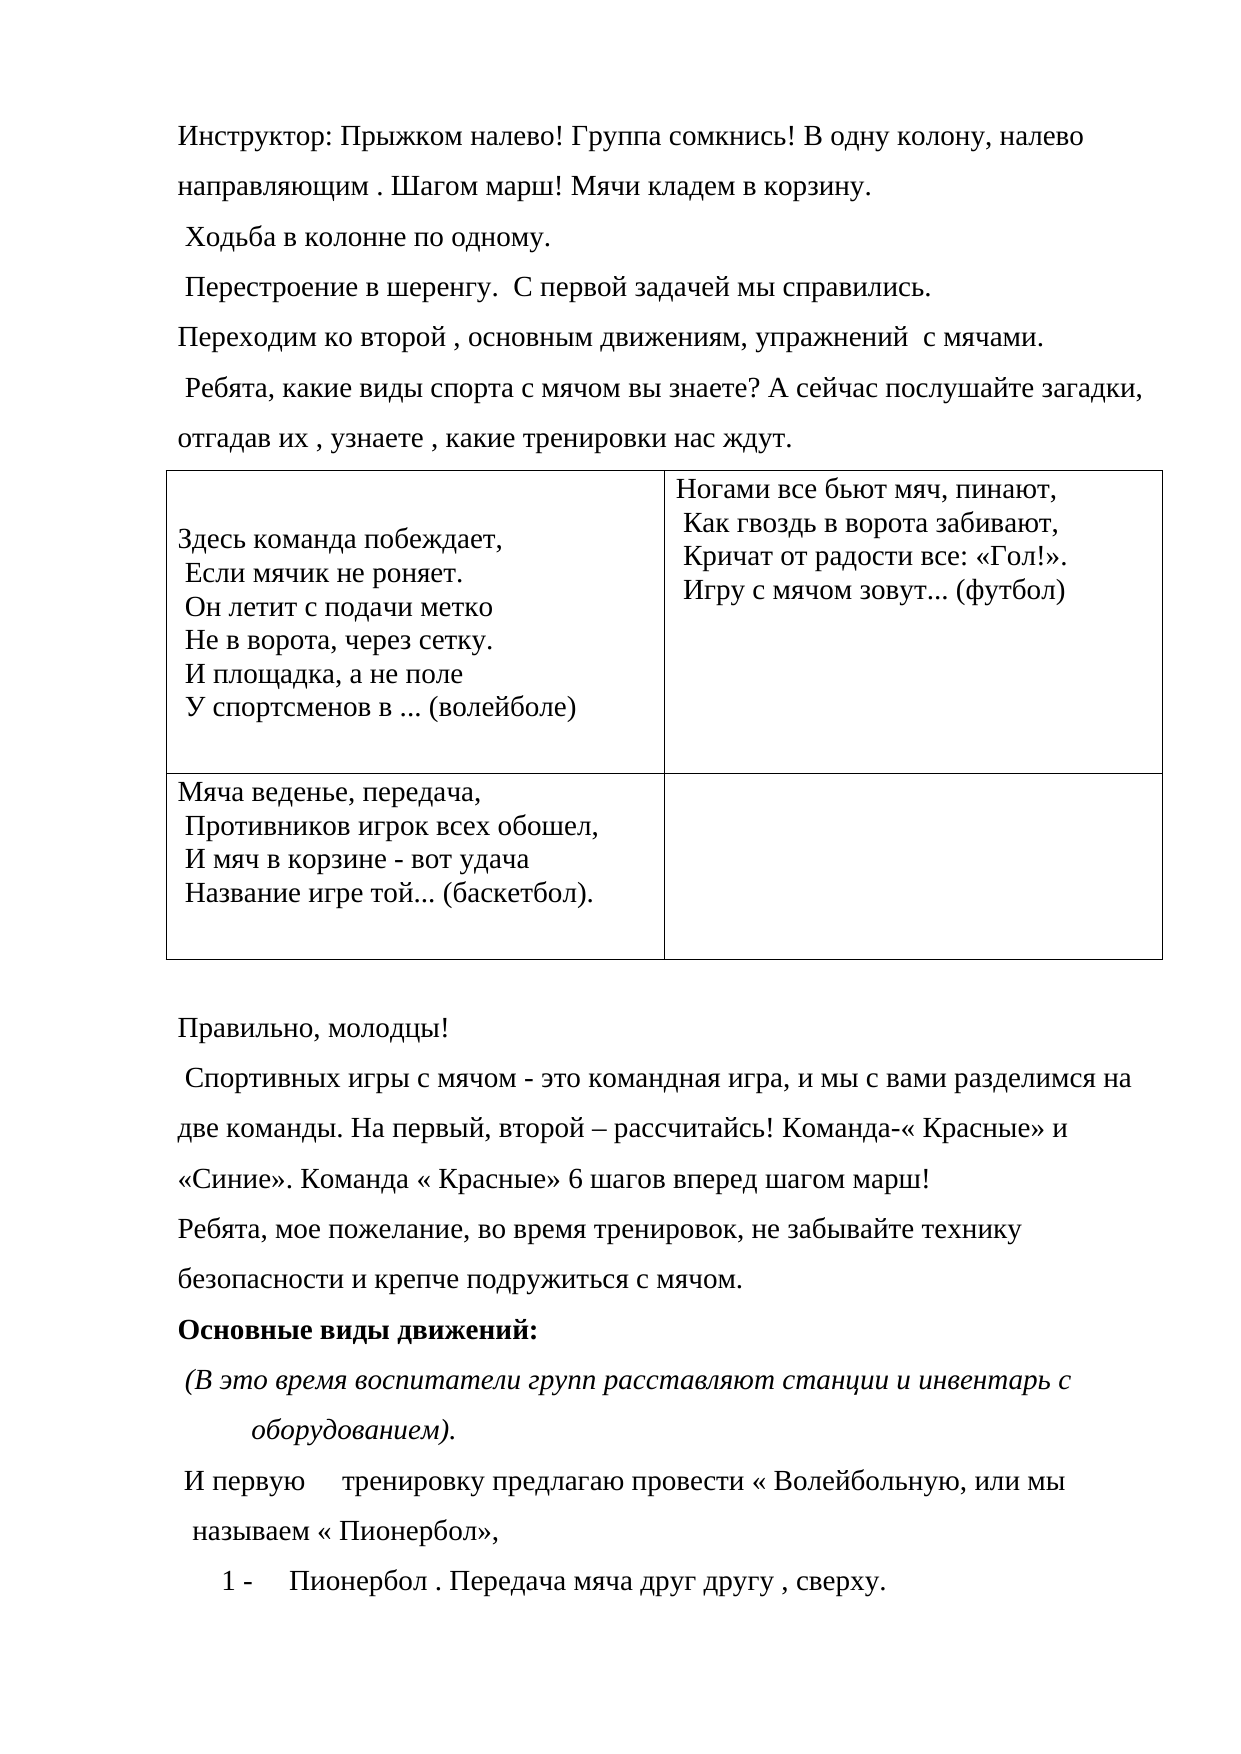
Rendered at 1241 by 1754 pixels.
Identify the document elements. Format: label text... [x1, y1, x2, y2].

text Ребята, какие виды спорта с мячом вы знаете? А сейчас послушайте загадки, отгадав их , узнаете , какие тренировки нас ждут. [177, 370, 1152, 453]
table_cell [665, 774, 1162, 958]
table_header Здесь команда побеждает, Если мячик не роняет. Он летит с подачи метко Не в ворота, через сетку. И площадка, а не поле У спортсменов в ... (волейболе) [167, 471, 664, 773]
text Ребята, мое пожелание, во время тренировок, не забывайте технику безопасности и крепче подружиться с мячом. [177, 1211, 1152, 1295]
text 1 - Пионербол . Передача мяча друг другу , сверху. [177, 1563, 1152, 1597]
table_cell Мяча веденье, передача, Противников игрок всех обошел, И мяч в корзине - вот удача Название игре той... (баскетбол). [167, 774, 664, 958]
text Спортивных игры с мячом - это командная игра, и мы с вами разделимся на две команды. На первый, второй – рассчитайсь! Команда-« Красные» и «Синие». Команда « Красные» 6 шагов вперед шагом марш! [177, 1060, 1152, 1194]
table_header Ногами все бьют мяч, пинают, Как гвоздь в ворота забивают, Кричат от радости все: «Гол!». Игру с мячом зовут... (футбол) [665, 471, 1162, 773]
text Правильно, молодцы! [177, 1010, 1152, 1043]
text Ходьба в колонне по одному. [177, 219, 1152, 252]
text Перестроение в шеренгу. С первой задачей мы справились. [177, 269, 1152, 303]
text Переходим ко второй , основным движениям, упражнений с мячами. [177, 319, 1152, 353]
text И первую тренировку предлагаю провести « Волейбольную, или мы называем « Пионербол», [118, 1463, 1152, 1547]
text Инструктор: Прыжком налево! Группа сомкнись! В одну колону, налево направляющим . Шагом марш! Мячи кладем в корзину. [177, 118, 1152, 202]
text (В это время воспитатели групп расставляют станции и инвентарь с оборудованием). [177, 1362, 1152, 1446]
text Основные виды движений: [177, 1312, 1152, 1345]
